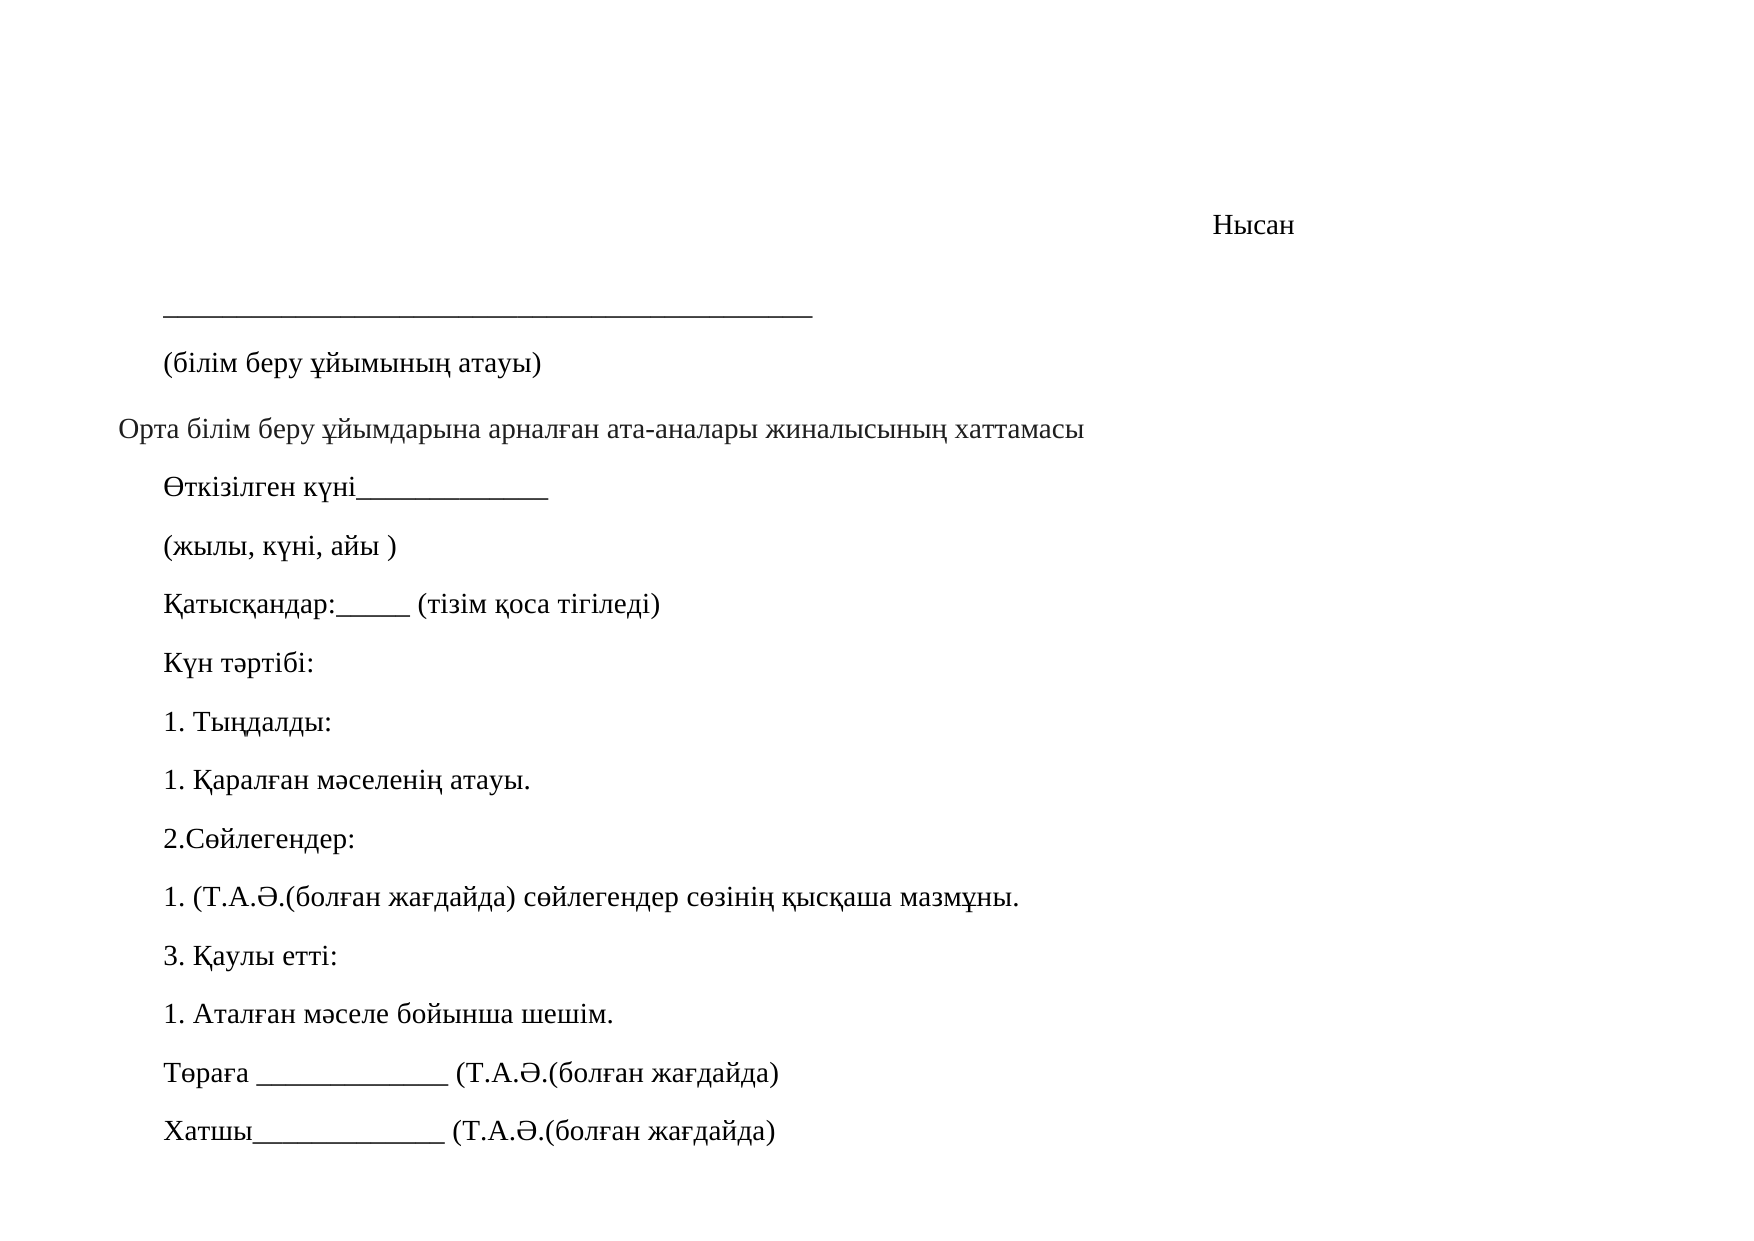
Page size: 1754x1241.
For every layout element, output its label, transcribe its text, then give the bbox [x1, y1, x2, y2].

text Күн тәртібі: [118, 645, 1636, 679]
text Төраға _____________ (Т.А.Ә.(болған жағдайда) [118, 1055, 1636, 1088]
text 1. Аталған мәселе бойынша шешім. [118, 996, 1636, 1030]
text 3. Қаулы етті: [118, 938, 1636, 971]
text 2.Сөйлегендер: [118, 821, 1636, 854]
text Өткізілген күні_____________ [118, 469, 1636, 503]
text Қатысқандар:_____ (тізім қоса тігіледі) [118, 587, 1636, 620]
text 1. Тыңдалды: [118, 704, 1636, 737]
text 1. (Т.А.Ә.(болған жағдайда) сөйлегендер сөзінің қысқаша мазмұны. [118, 879, 1636, 913]
text Орта білім беру ұйымдарына арналған ата-аналары жиналысының хаттамасы [118, 404, 1636, 444]
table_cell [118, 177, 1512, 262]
text ____________________________________________ [118, 287, 1636, 320]
text (жылы, күні, айы ) [118, 528, 1636, 562]
text (білім беру ұйымының атауы) [118, 345, 1636, 379]
text 1. Қаралған мәселенің атауы. [118, 762, 1636, 796]
text Хатшы_____________ (Т.А.Ә.(болған жағдайда) [118, 1113, 1636, 1147]
